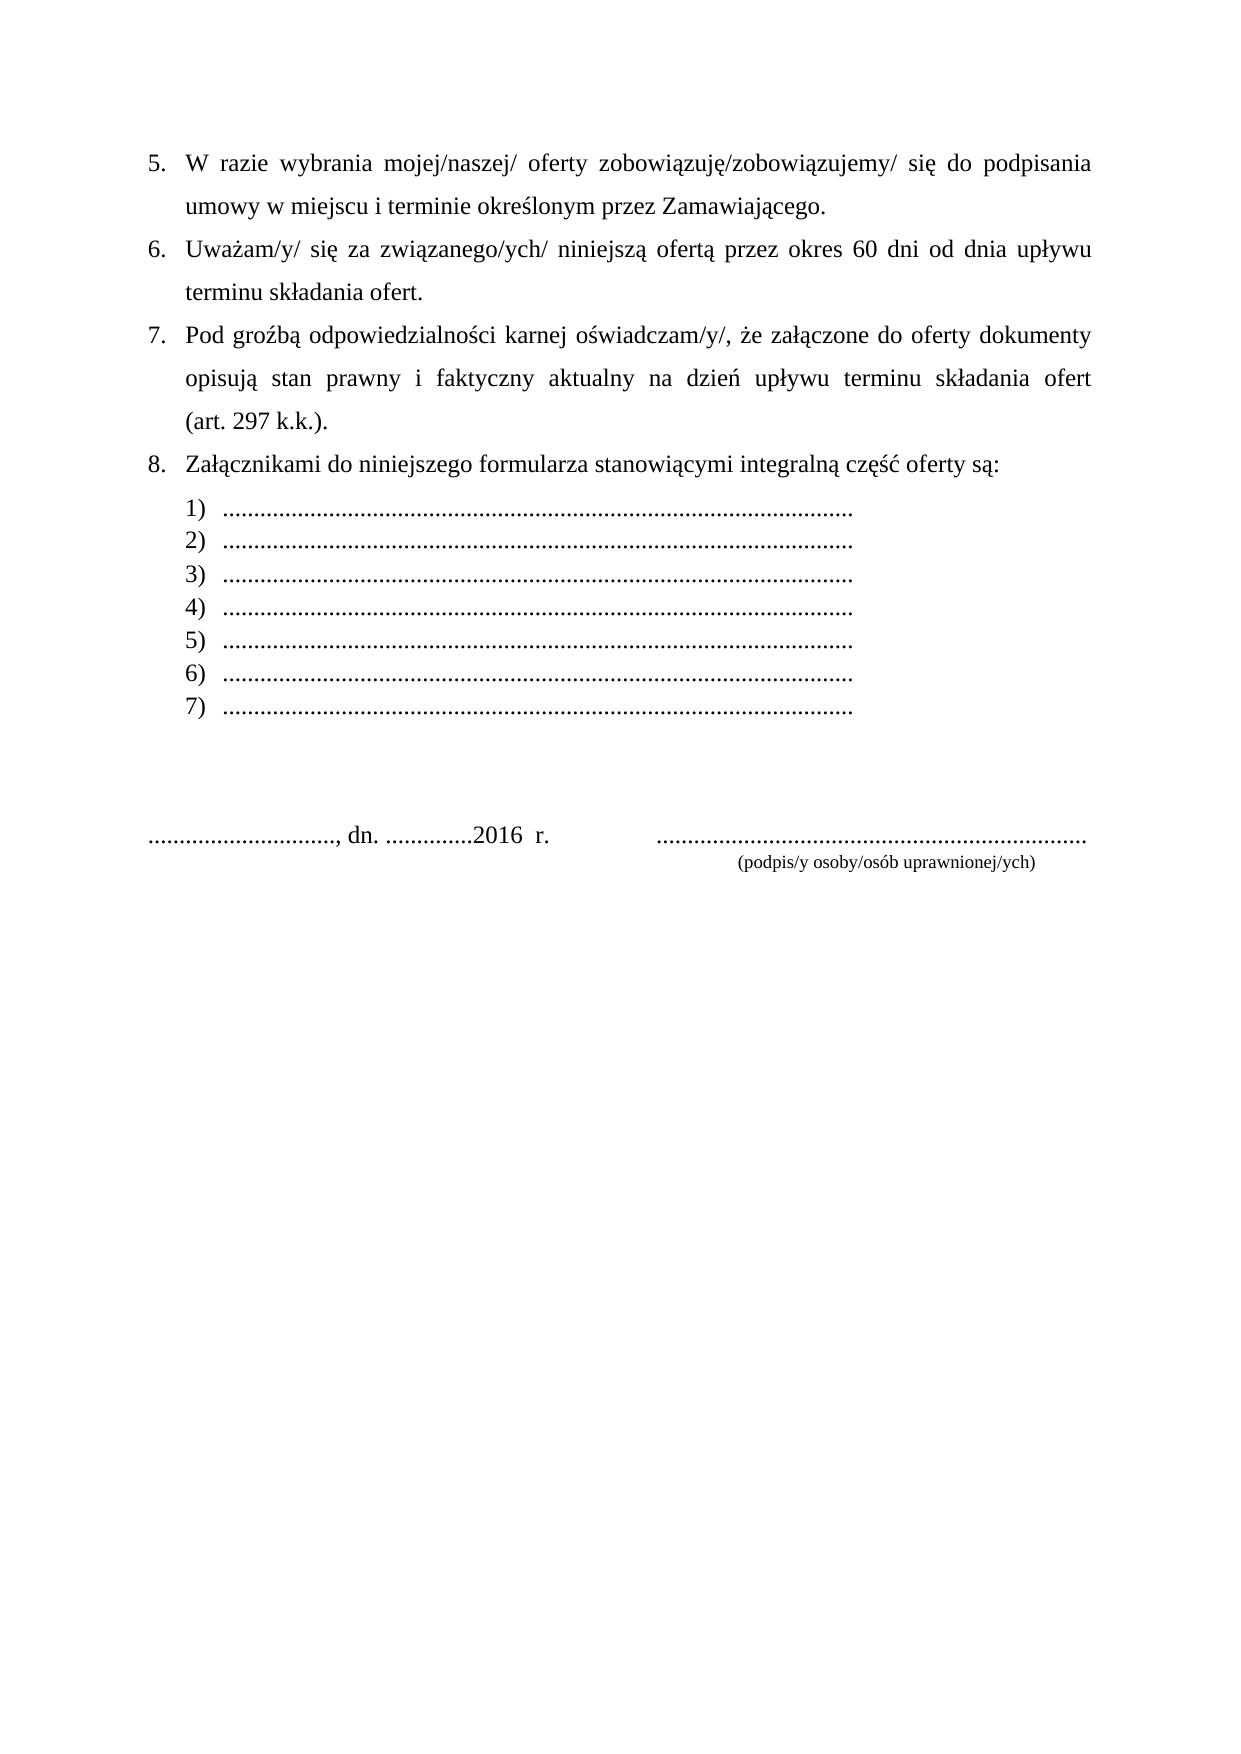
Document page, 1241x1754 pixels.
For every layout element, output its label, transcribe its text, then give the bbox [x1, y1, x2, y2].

list ..................................................................................................... [185, 559, 1093, 587]
list ..................................................................................................... [185, 691, 1093, 719]
list ..................................................................................................... [185, 658, 1093, 686]
list Uważam/y/ się za związanego/ych/ niniejszą ofertą przez okres 60 dni od dnia upływu terminu składania ofert. [148, 234, 1093, 306]
text .............................., dn. ..............2016 r. ..................................................................... [148, 824, 1093, 849]
list Pod groźbą odpowiedzialności karnej oświadczam/y/, że załączone do oferty dokumenty opisują stan prawny i faktyczny aktualny na dzień upływu terminu składania ofert (art. 297 k.k.). [148, 320, 1093, 435]
list W razie wybrania mojej/naszej/ oferty zobowiązuję/zobowiązujemy/ się do podpisania umowy w miejscu i terminie określonym przez Zamawiającego. [148, 148, 1093, 219]
text (podpis/y osoby/osób uprawnionej/ych) [664, 849, 1093, 874]
list ..................................................................................................... [185, 526, 1093, 554]
list Załącznikami do niniejszego formularza stanowiącymi integralną część oferty są: [148, 449, 1093, 478]
list ..................................................................................................... [185, 493, 1093, 521]
list ..................................................................................................... [185, 625, 1093, 653]
list ..................................................................................................... [185, 592, 1093, 620]
